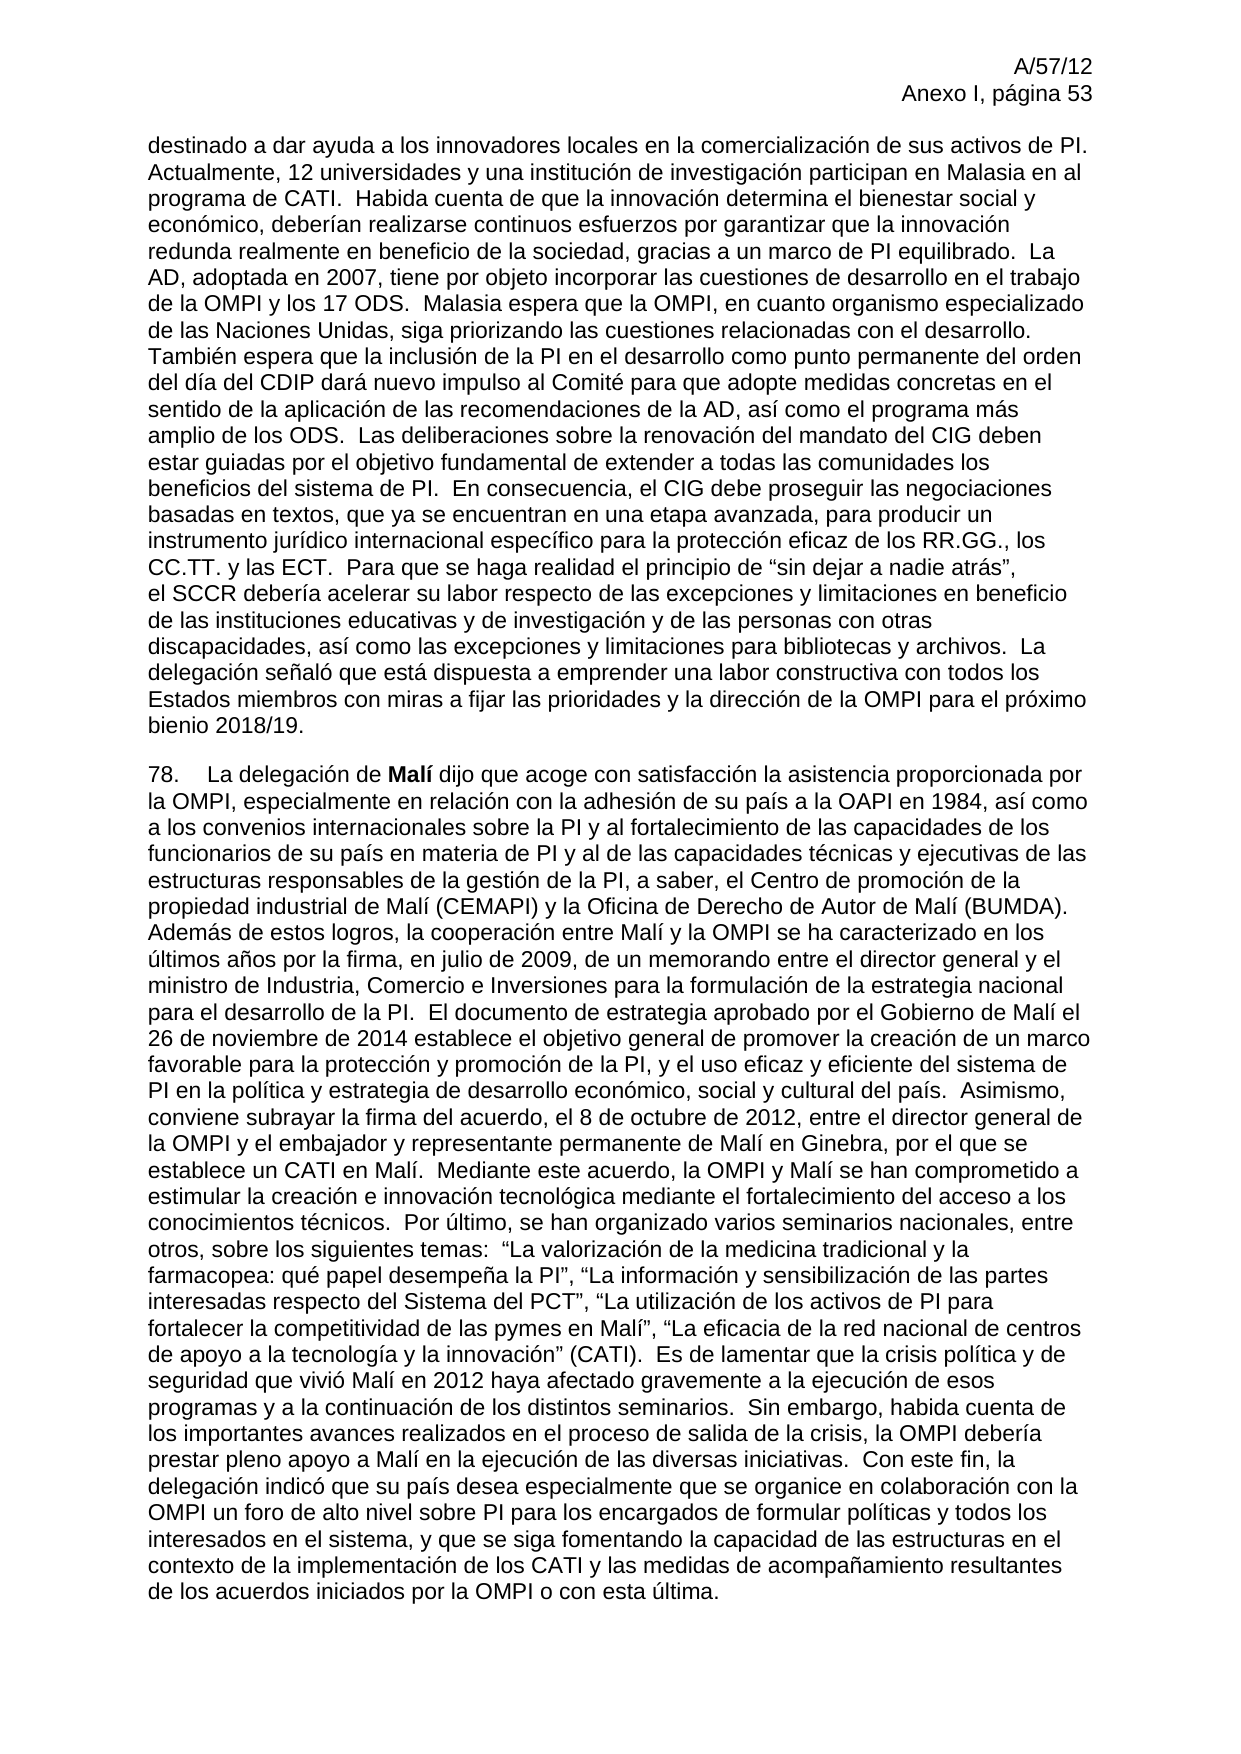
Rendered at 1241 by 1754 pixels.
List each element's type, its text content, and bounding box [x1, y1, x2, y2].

text La delegación de Malí dijo que acoge con satisfacción la asistencia proporcionada por la OMPI, especialmente en relación con la adhesión de su país a la OAPI en 1984, así como a los convenios internacionales sobre la PI y al fortalecimiento de las capacidades de los funcionarios de su país en materia de PI y al de las capacidades técnicas y ejecutivas de las estructuras responsables de la gestión de la PI, a saber, el Centro de promoción de la propiedad industrial de Malí (CEMAPI) y la Oficina de Derecho de Autor de Malí (BUMDA). Además de estos logros, la cooperación entre Malí y la OMPI se ha caracterizado en los últimos años por la firma, en julio de 2009, de un memorando entre el director general y el ministro de Industria, Comercio e Inversiones para la formulación de la estrategia nacional para el desarrollo de la PI. El documento de estrategia aprobado por el Gobierno de Malí el 26 de noviembre de 2014 establece el objetivo general de promover la creación de un marco favorable para la protección y promoción de la PI, y el uso eficaz y eficiente del sistema de PI en la política y estrategia de desarrollo económico, social y cultural del país. Asimismo, conviene subrayar la firma del acuerdo, el 8 de octubre de 2012, entre el director general de la OMPI y el embajador y representante permanente de Malí en Ginebra, por el que se establece un CATI en Malí. Mediante este acuerdo, la OMPI y Malí se han comprometido a estimular la creación e innovación tecnológica mediante el fortalecimiento del acceso a los conocimientos técnicos. Por último, se han organizado varios seminarios nacionales, entre otros, sobre los siguientes temas: “La valorización de la medicina tradicional y la farmacopea: qué papel desempeña la PI”, “La información y sensibilización de las partes interesadas respecto del Sistema del PCT”, “La utilización de los activos de PI para fortalecer la competitividad de las pymes en Malí”, “La eficacia de la red nacional de centros de apoyo a la tecnología y la innovación” (CATI). Es de lamentar que la crisis política y de seguridad que vivió Malí en 2012 haya afectado gravemente a la ejecución de esos programas y a la continuación de los distintos seminarios. Sin embargo, habida cuenta de los importantes avances realizados en el proceso de salida de la crisis, la OMPI debería prestar pleno apoyo a Malí en la ejecución de las diversas iniciativas. Con este fin, la delegación indicó que su país desea especialmente que se organice en colaboración con la OMPI un foro de alto nivel sobre PI para los encargados de formular políticas y todos los interesados en el sistema, y que se siga fomentando la capacidad de las estructuras en el contexto de la implementación de los CATI y las medidas de acompañamiento resultantes de los acuerdos iniciados por la OMPI o con esta última. [148, 761, 1092, 1604]
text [148, 132, 1092, 738]
